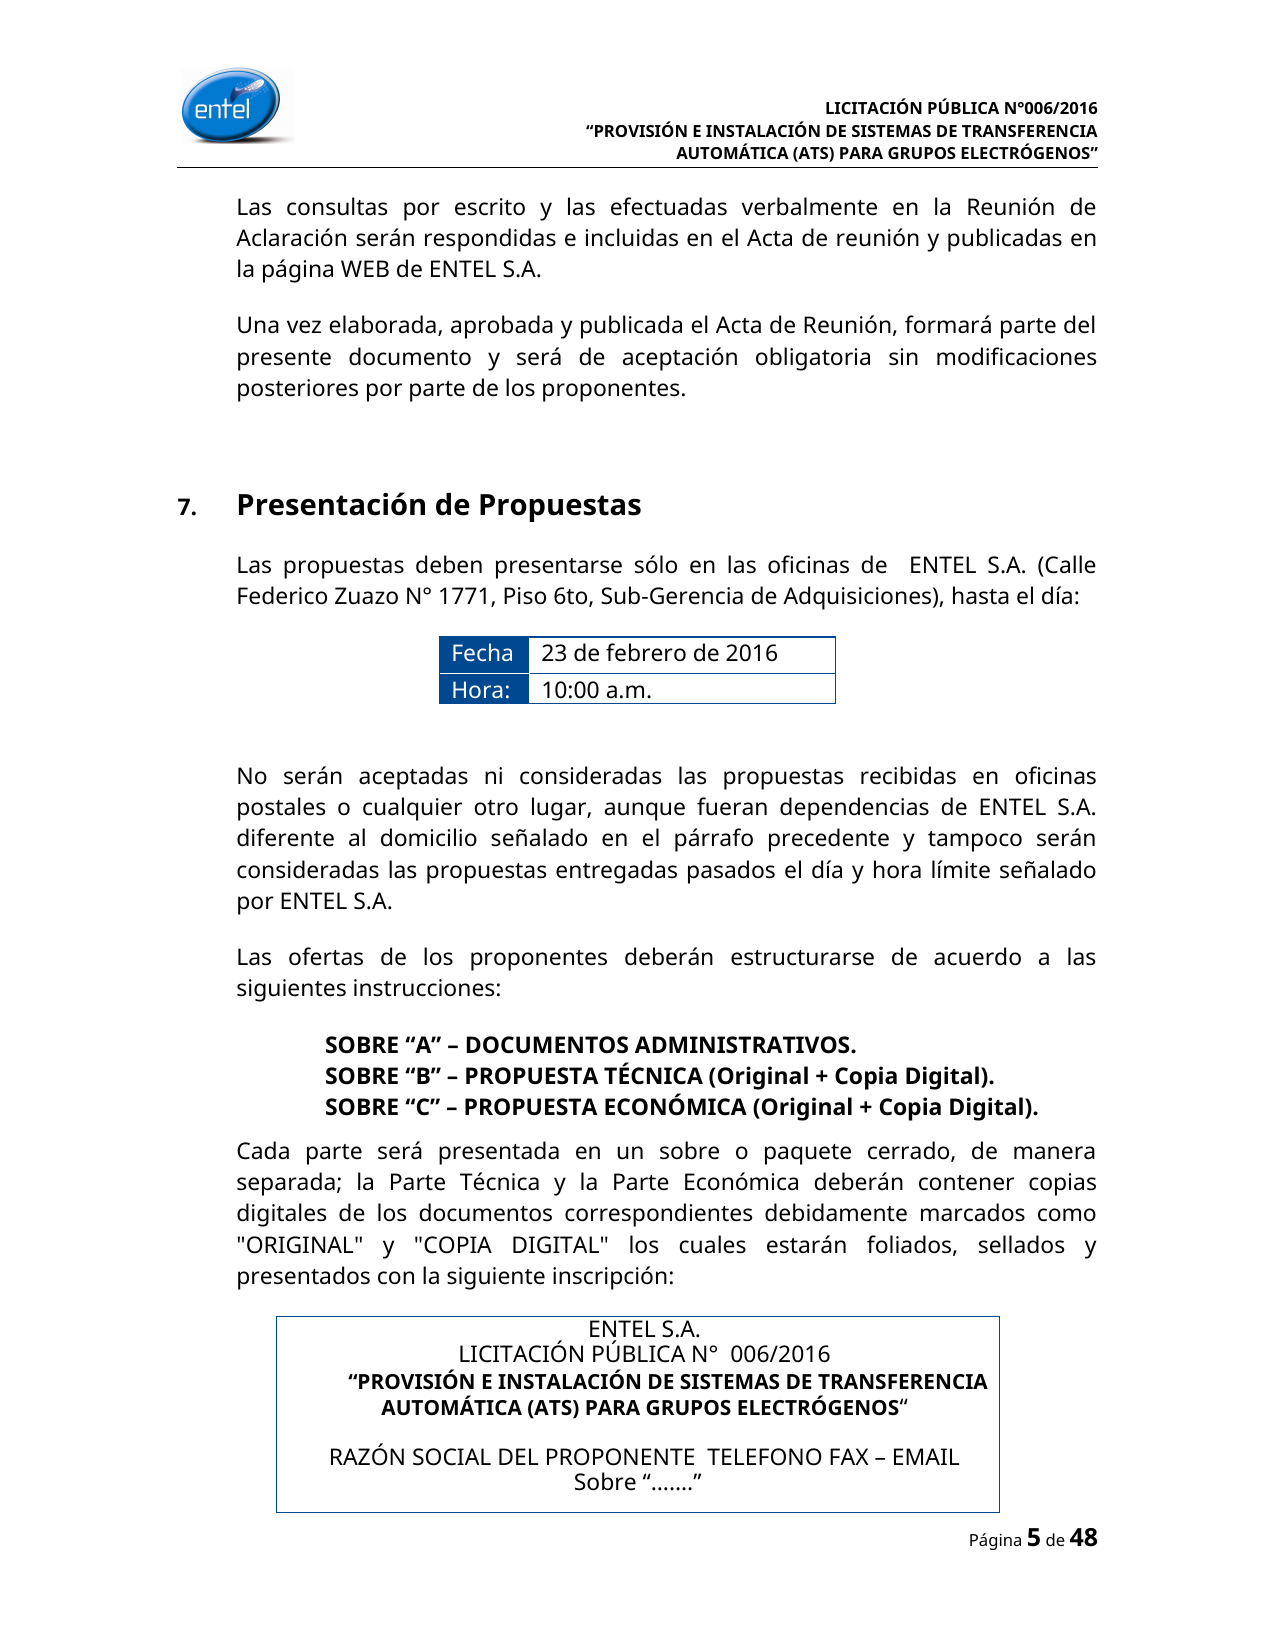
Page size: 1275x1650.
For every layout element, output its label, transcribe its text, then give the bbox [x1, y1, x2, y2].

table_header 23 de febrero de 2016 [530, 638, 835, 673]
table_header ENTEL S.A. LICITACIÓN PÚBLICA N° 006/2016 “PROVISIÓN E INSTALACIÓN DE SISTEMAS DE TRANSFERENCIA AUTOMÁTICA (ATS) PARA GRUPOS ELECTRÓGENOS“ RAZÓN SOCIAL DEL PROPONENTE TELEFONO FAX – EMAIL Sobre “…….” [277, 1317, 999, 1512]
picture [181, 67, 295, 144]
list Presentación de Propuestas [177, 484, 1098, 524]
text Las ofertas de los proponentes deberán estructurarse de acuerdo a las siguientes instrucciones: [236, 941, 1098, 1004]
text Cada parte será presentada en un sobre o paquete cerrado, de manera separada; la Parte Técnica y la Parte Económica deberán contener copias digitales de los documentos correspondientes debidamente marcados como "ORIGINAL" y "COPIA DIGITAL" los cuales estarán foliados, sellados y presentados con la siguiente inscripción: [236, 1135, 1098, 1291]
text SOBRE “B” – PROPUESTA TÉCNICA (Original + Copia Digital). [251, 1060, 1098, 1091]
text SOBRE “C” – PROPUESTA ECONÓMICA (Original + Copia Digital). [251, 1091, 1098, 1122]
text SOBRE “A” – DOCUMENTOS ADMINISTRATIVOS. [251, 1029, 1098, 1060]
text No serán aceptadas ni consideradas las propuestas recibidas en oficinas postales o cualquier otro lugar, aunque fueran dependencias de ENTEL S.A. diferente al domicilio señalado en el párrafo precedente y tampoco serán consideradas las propuestas entregadas pasados el día y hora límite señalado por ENTEL S.A. [236, 760, 1098, 916]
table_cell 10:00 a.m. [530, 674, 835, 703]
table_cell Hora: [440, 674, 529, 703]
table_header Fecha: [440, 638, 529, 673]
text Una vez elaborada, aprobada y publicada el Acta de Reunión, formará parte del presente documento y será de aceptación obligatoria sin modificaciones posteriores por parte de los proponentes. [236, 309, 1098, 403]
list Las propuestas deben presentarse sólo en las oficinas de ENTEL S.A. (Calle Federico Zuazo N° 1771, Piso 6to, Sub-Gerencia de Adquisiciones), hasta el día: [236, 549, 1098, 611]
list Las consultas por escrito y las efectuadas verbalmente en la Reunión de Aclaración serán respondidas e incluidas en el Acta de reunión y publicadas en la página WEB de ENTEL S.A. [236, 190, 1098, 284]
